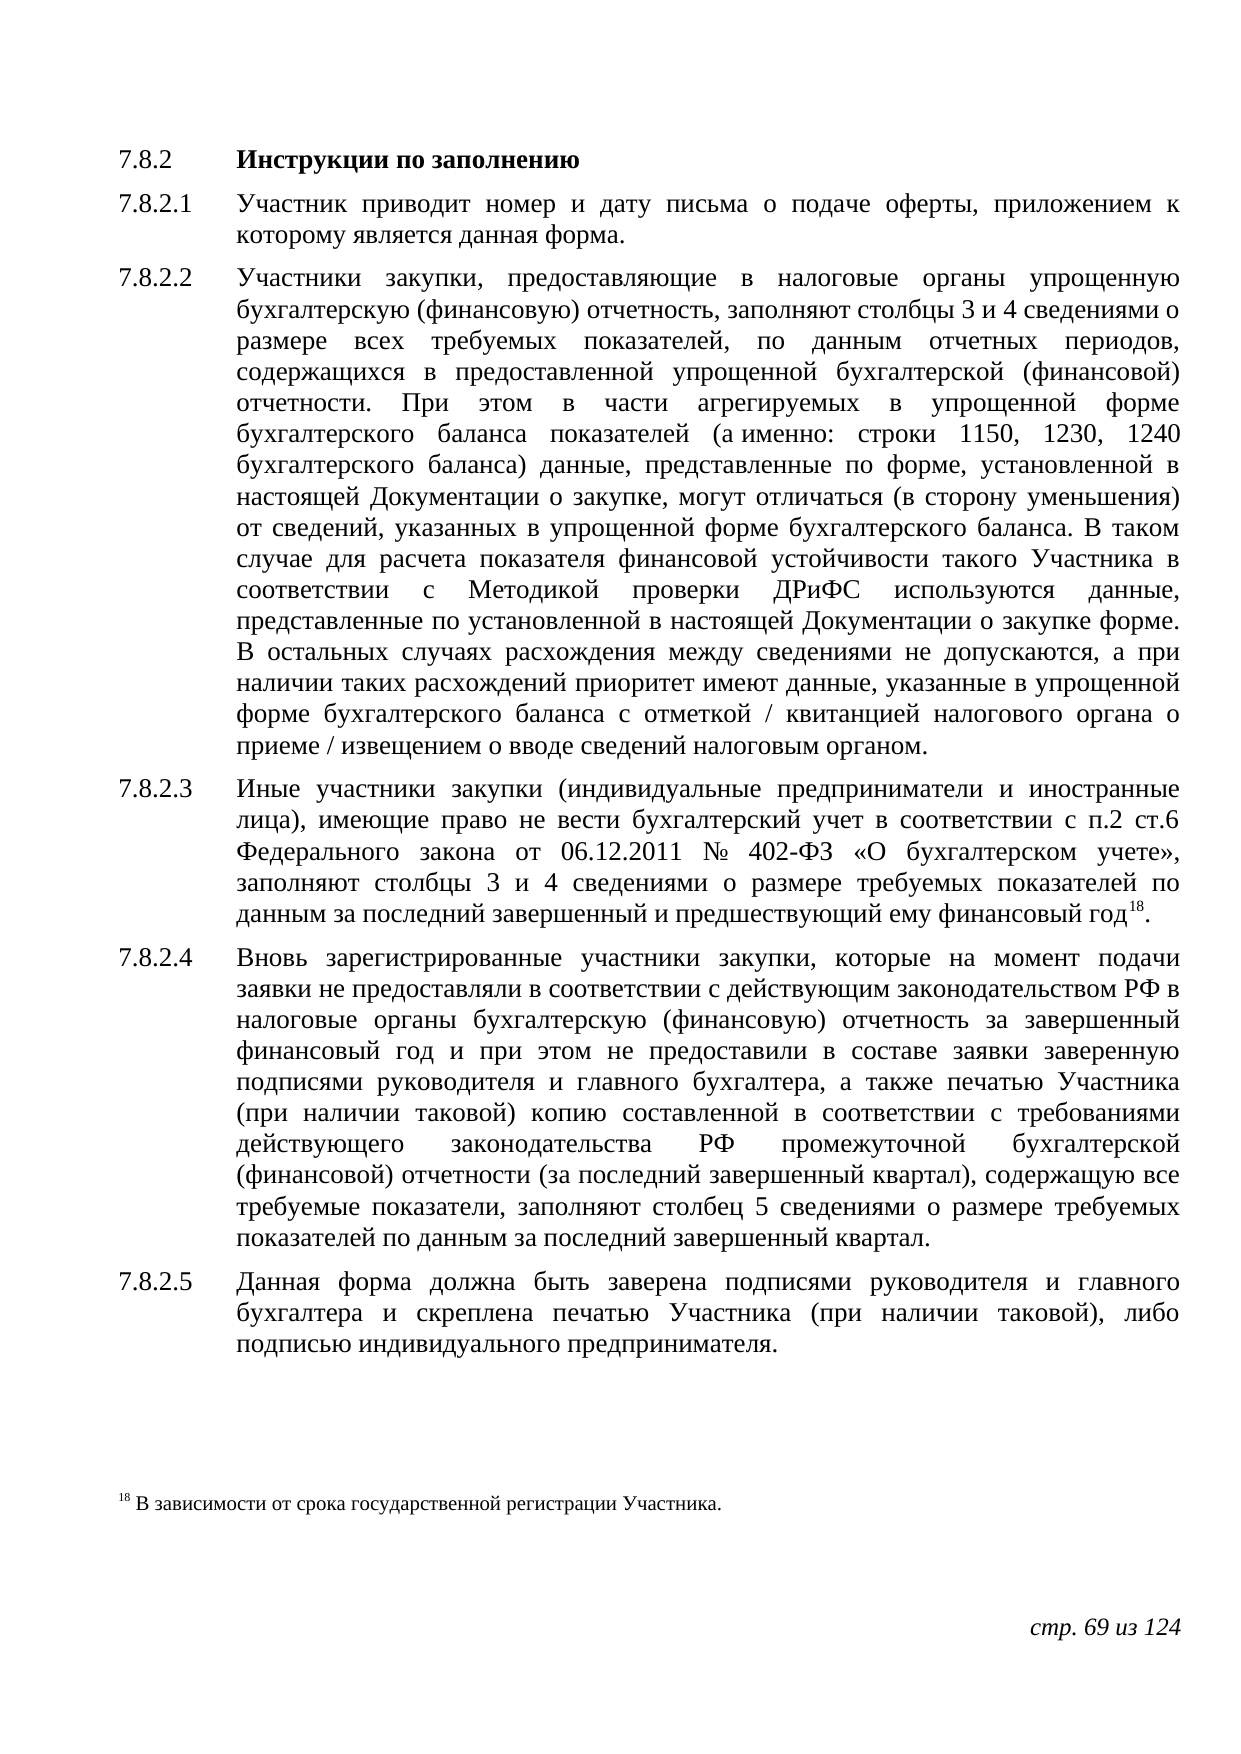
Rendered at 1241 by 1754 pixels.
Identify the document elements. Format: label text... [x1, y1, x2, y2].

text Инструкции по заполнению [118, 143, 1181, 174]
text Участники закупки, предоставляющие в налоговые органы упрощенную бухгалтерскую (финансовую) отчетность, заполняют столбцы 3 и 4 сведениями о размере всех требуемых показателей, по данным отчетных периодов, содержащихся в предоставленной упрощенной бухгалтерской (финансовой) отчетности. При этом в части агрегируемых в упрощенной форме бухгалтерского баланса показателей (а именно: строки 1150, 1230, 1240 бухгалтерского баланса) данные, представленные по форме, установленной в настоящей Документации о закупке, могут отличаться (в сторону уменьшения) от сведений, указанных в упрощенной форме бухгалтерского баланса. В таком случае для расчета показателя финансовой устойчивости такого Участника в соответствии с Методикой проверки ДРиФС используются данные, представленные по установленной в настоящей Документации о закупке форме. В остальных случаях расхождения между сведениями не допускаются, а при наличии таких расхождений приоритет имеют данные, указанные в упрощенной форме бухгалтерского баланса с отметкой / квитанцией налогового органа о приеме / извещением о вводе сведений налоговым органом. [118, 262, 1181, 760]
text Иные участники закупки (индивидуальные предприниматели и иностранные лица), имеющие право не вести бухгалтерский учет в соответствии с п.2 ст.6 Федерального закона от 06.12.2011 № 402-ФЗ «О бухгалтерском учете», заполняют столбцы 3 и 4 сведениями о размере требуемых показателей по данным за последний завершенный и предшествующий ему финансовый год. [118, 772, 1181, 928]
text Вновь зарегистрированные участники закупки, которые на момент подачи заявки не предоставляли в соответствии с действующим законодательством РФ в налоговые органы бухгалтерскую (финансовую) отчетность за завершенный финансовый год и при этом не предоставили в составе заявки заверенную подписями руководителя и главного бухгалтера, а также печатью Участника (при наличии таковой) копию составленной в соответствии с требованиями действующего законодательства РФ промежуточной бухгалтерской (финансовой) отчетности (за последний завершенный квартал), содержащую все требуемые показатели, заполняют столбец 5 сведениями о размере требуемых показателей по данным за последний завершенный квартал. [118, 941, 1181, 1252]
text Участник приводит номер и дату письма о подаче оферты, приложением к которому является данная форма. [118, 187, 1181, 249]
text Данная форма должна быть заверена подписями руководителя и главного бухгалтера и скреплена печатью Участника (при наличии таковой), либо подписью индивидуального предпринимателя. [118, 1264, 1181, 1358]
